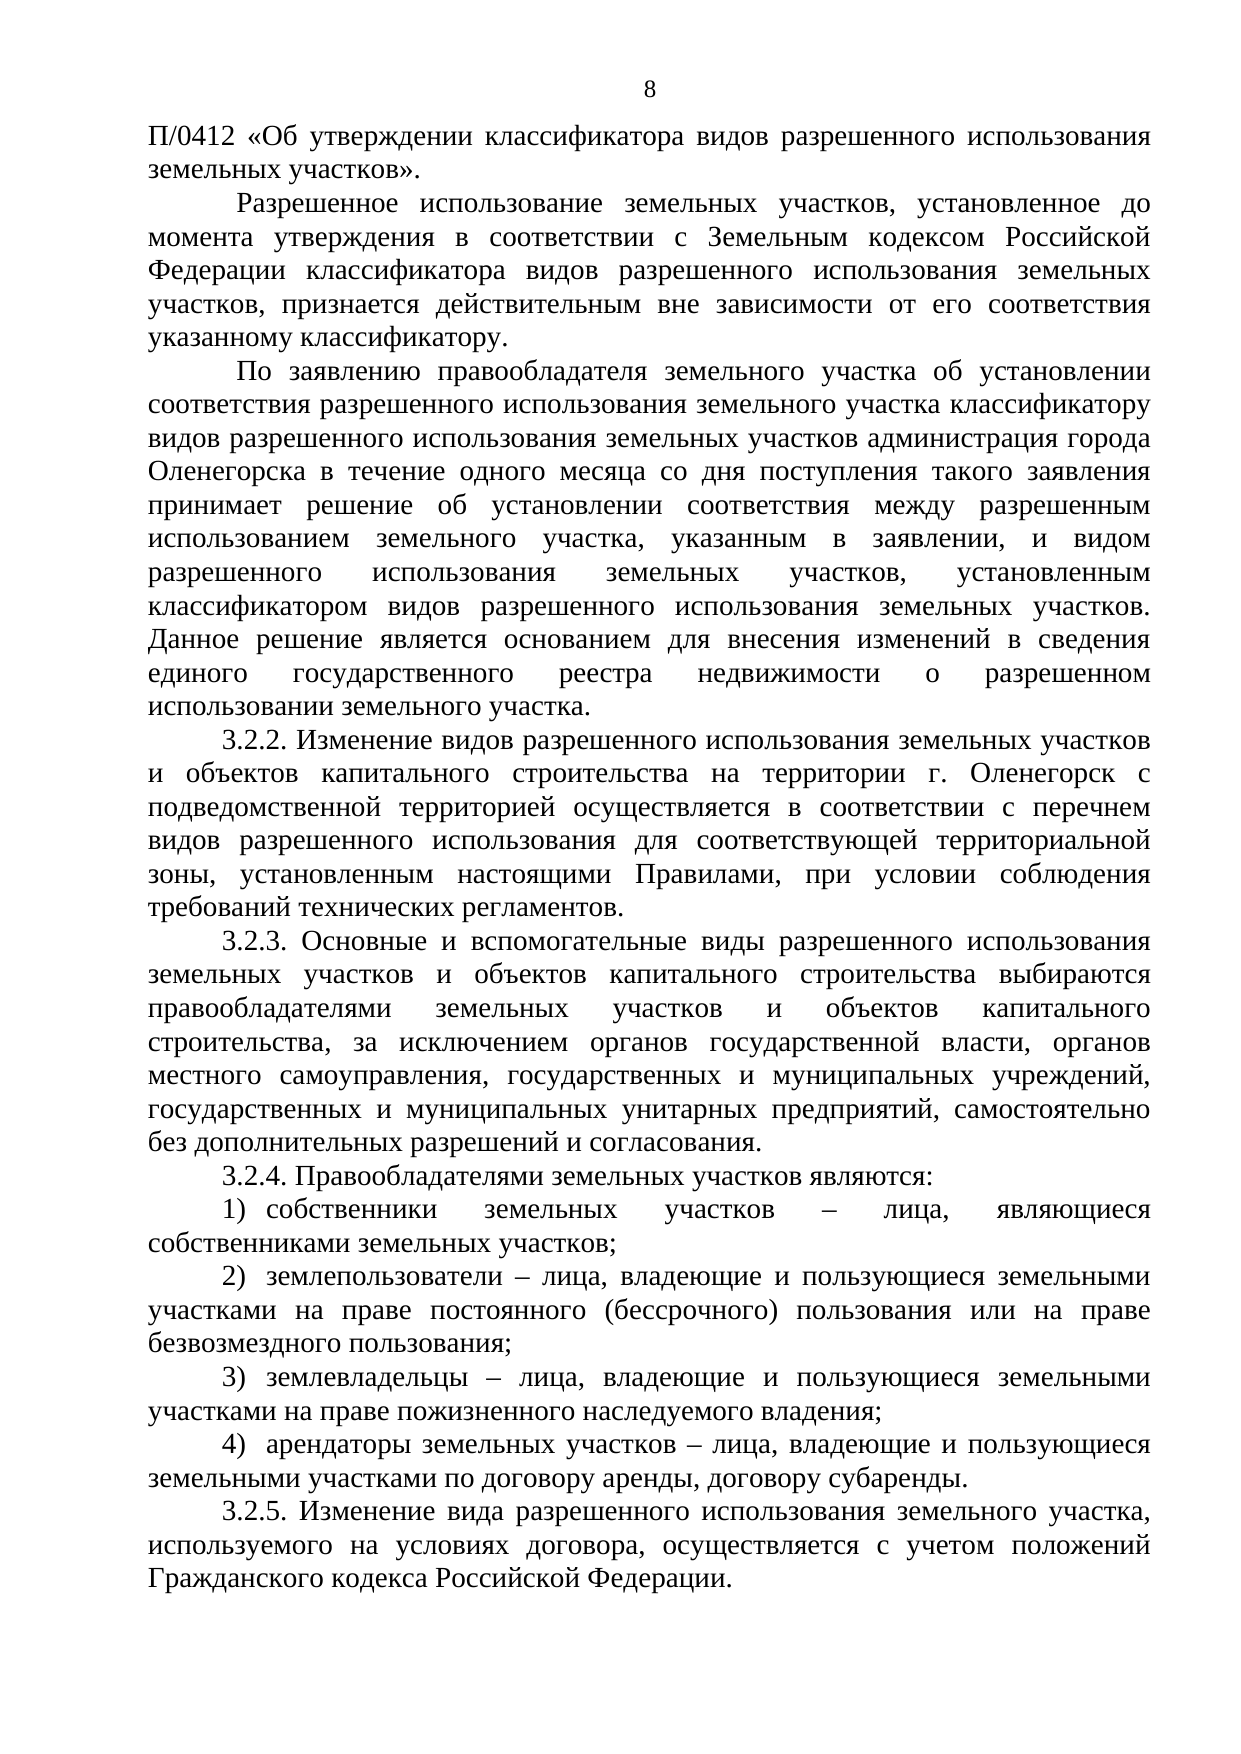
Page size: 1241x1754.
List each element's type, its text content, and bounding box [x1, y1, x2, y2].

text Разрешенное использование земельных участков, установленное до момента утверждения в соответствии с Земельным кодексом Российской Федерации классификатора видов разрешенного использования земельных участков, признается действительным вне зависимости от его соответствия указанному классификатору. [148, 185, 1152, 353]
list собственники земельных участков – лица, являющиеся собственниками земельных участков; [148, 1191, 1152, 1258]
text 3.2.5. Изменение вида разрешенного использования земельного участка, используемого на условиях договора, осуществляется с учетом положений Гражданского кодекса Российской Федерации. [148, 1493, 1152, 1594]
list землевладельцы – лица, владеющие и пользующиеся земельными участками на праве пожизненного наследуемого владения; [148, 1359, 1152, 1426]
text По заявлению правообладателя земельного участка об установлении соответствия разрешенного использования земельного участка классификатору видов разрешенного использования земельных участков администрация города Оленегорска в течение одного месяца со дня поступления такого заявления принимает решение об установлении соответствия между разрешенным использованием земельного участка, указанным в заявлении, и видом разрешенного использования земельных участков, установленным классификатором видов разрешенного использования земельных участков. Данное решение является основанием для внесения изменений в сведения единого государственного реестра недвижимости о разрешенном использовании земельного участка. [148, 353, 1152, 722]
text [148, 118, 1152, 185]
list землепользователи – лица, владеющие и пользующиеся земельными участками на праве постоянного (бессрочного) пользования или на праве безвозмездного пользования; [148, 1258, 1152, 1359]
text 3.2.4. Правообладателями земельных участков являются: [222, 1158, 1152, 1191]
text 3.2.2. Изменение видов разрешенного использования земельных участков и объектов капитального строительства на территории г. Оленегорск с подведомственной территорией осуществляется в соответствии с перечнем видов разрешенного использования для соответствующей территориальной зоны, установленным настоящими Правилами, при условии соблюдения требований технических регламентов. [148, 722, 1152, 923]
text 3.2.3. Основные и вспомогательные виды разрешенного использования земельных участков и объектов капитального строительства выбираются правообладателями земельных участков и объектов капитального строительства, за исключением органов государственной власти, органов местного самоуправления, государственных и муниципальных учреждений, государственных и муниципальных унитарных предприятий, самостоятельно без дополнительных разрешений и согласования. [148, 923, 1152, 1158]
list арендаторы земельных участков – лица, владеющие и пользующиеся земельными участками по договору аренды, договору субаренды. [148, 1426, 1152, 1493]
